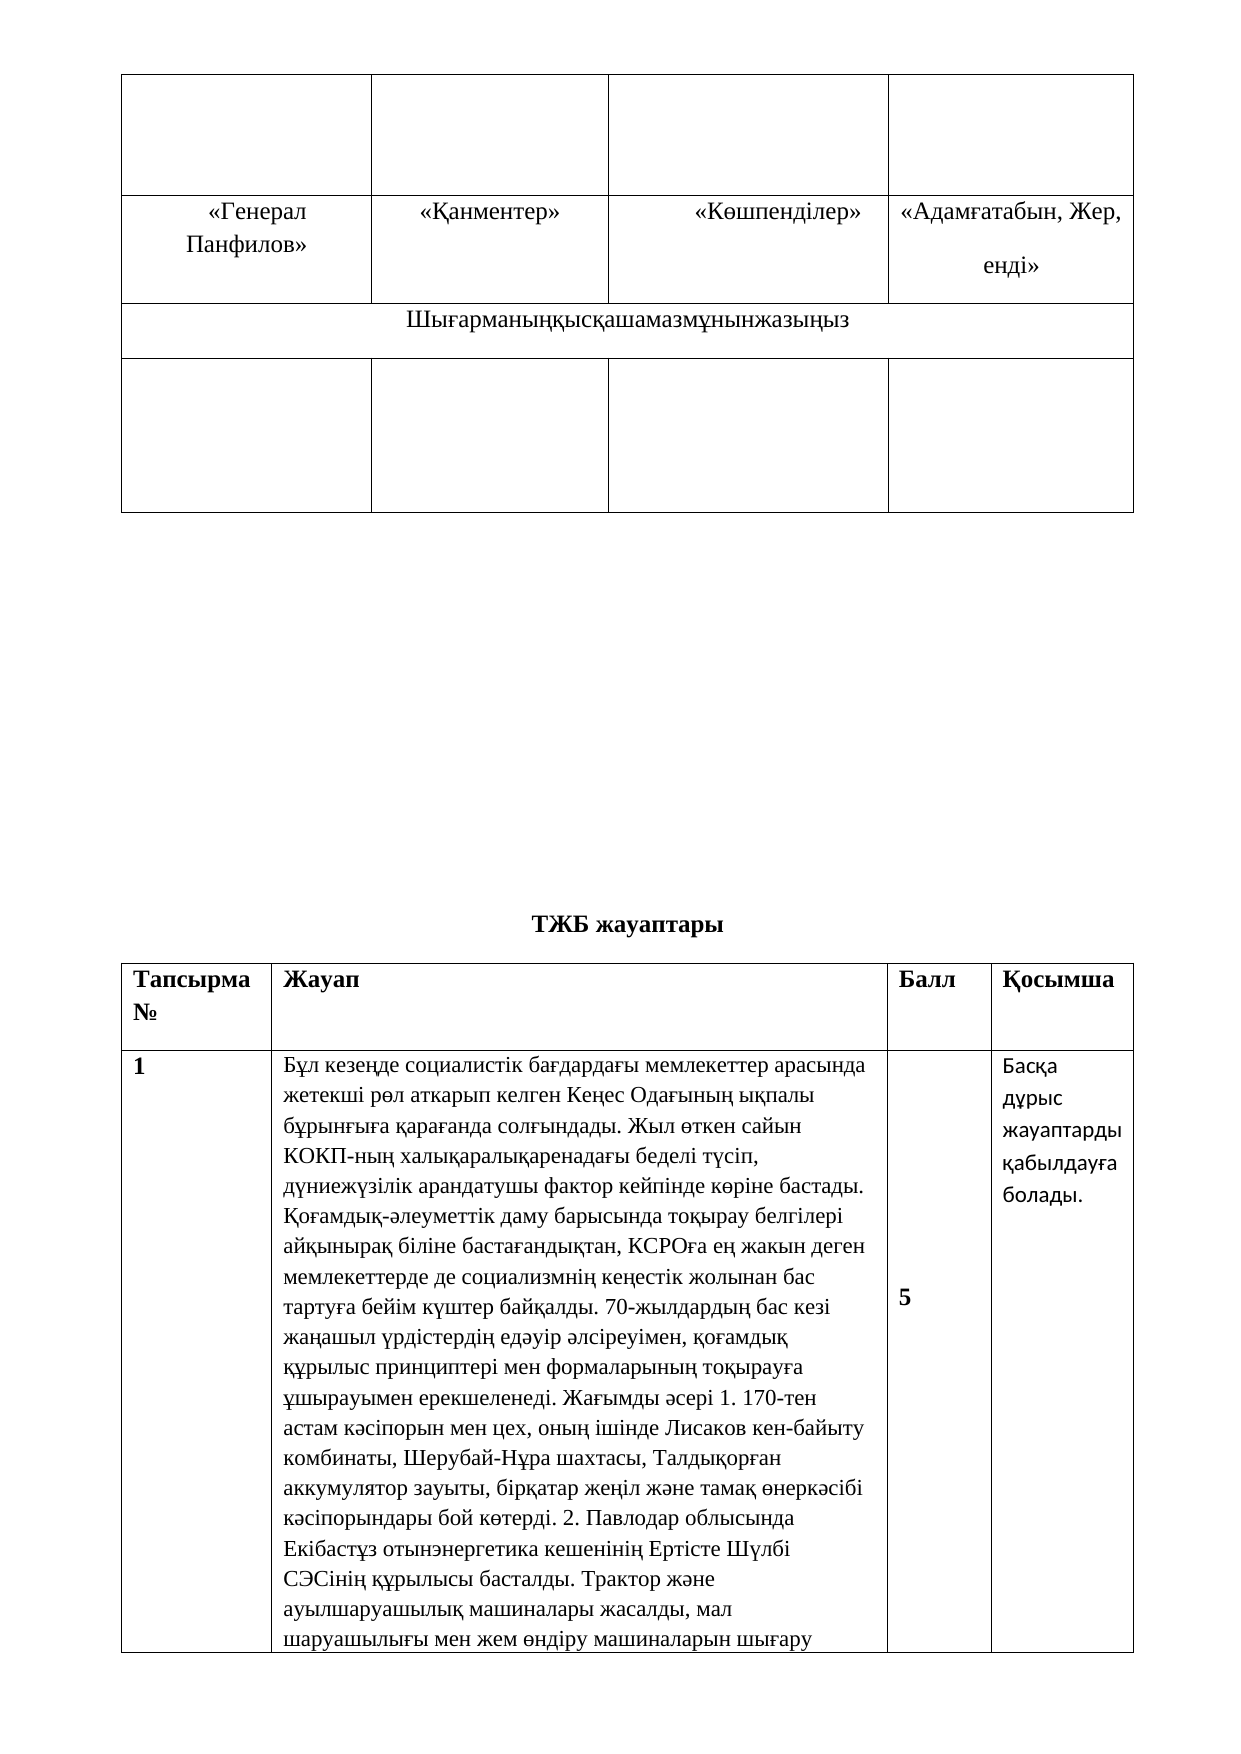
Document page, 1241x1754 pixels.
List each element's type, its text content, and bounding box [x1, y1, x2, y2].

table_header Жауап [272, 964, 887, 1050]
table_cell «Қанментер» [372, 196, 608, 303]
list ТЖБ жауаптары [121, 909, 1134, 938]
table_cell 5 1 [888, 1051, 991, 1652]
table_cell «Генерал Панфилов» [122, 196, 371, 303]
table_cell «Адамғатабын, Жер, енді» [889, 196, 1133, 303]
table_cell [992, 1051, 1133, 1652]
table_header Балл [888, 964, 991, 1050]
table_header Тапсырма № [122, 964, 271, 1050]
table_header Қосымша [992, 964, 1133, 1050]
table_cell «Көшпенділер» [609, 196, 888, 303]
table_cell [122, 359, 371, 512]
table_cell [122, 75, 371, 195]
table_cell [609, 75, 888, 195]
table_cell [272, 1051, 887, 1652]
table_cell Шығарманыңқысқашамазмұнынжазыңыз [122, 304, 1133, 358]
table_cell [372, 359, 608, 512]
table_cell [372, 75, 608, 195]
table_cell [609, 359, 888, 512]
table_cell [889, 359, 1133, 512]
table_cell 1 [122, 1051, 271, 1652]
table_cell [889, 75, 1133, 195]
